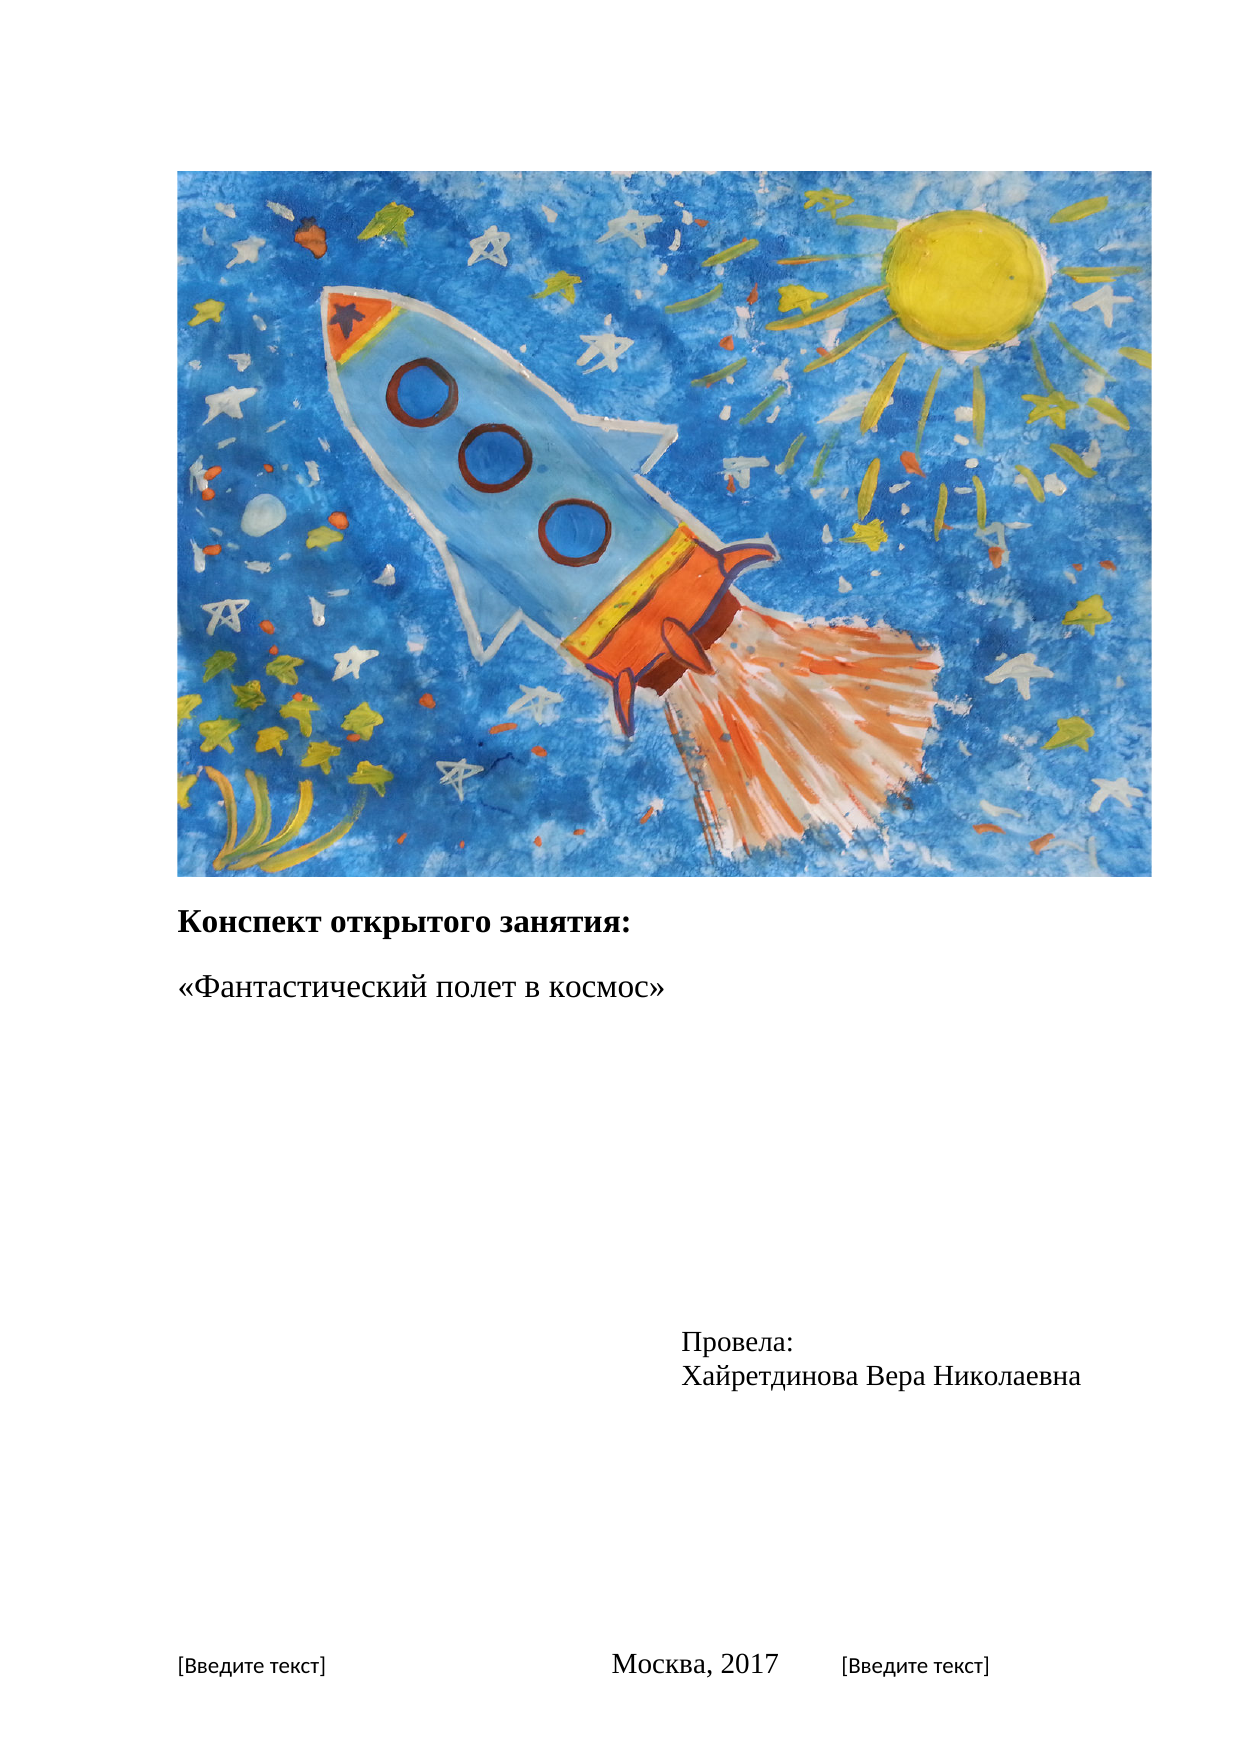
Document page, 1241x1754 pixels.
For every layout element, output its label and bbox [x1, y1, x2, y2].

picture [177, 171, 1152, 877]
